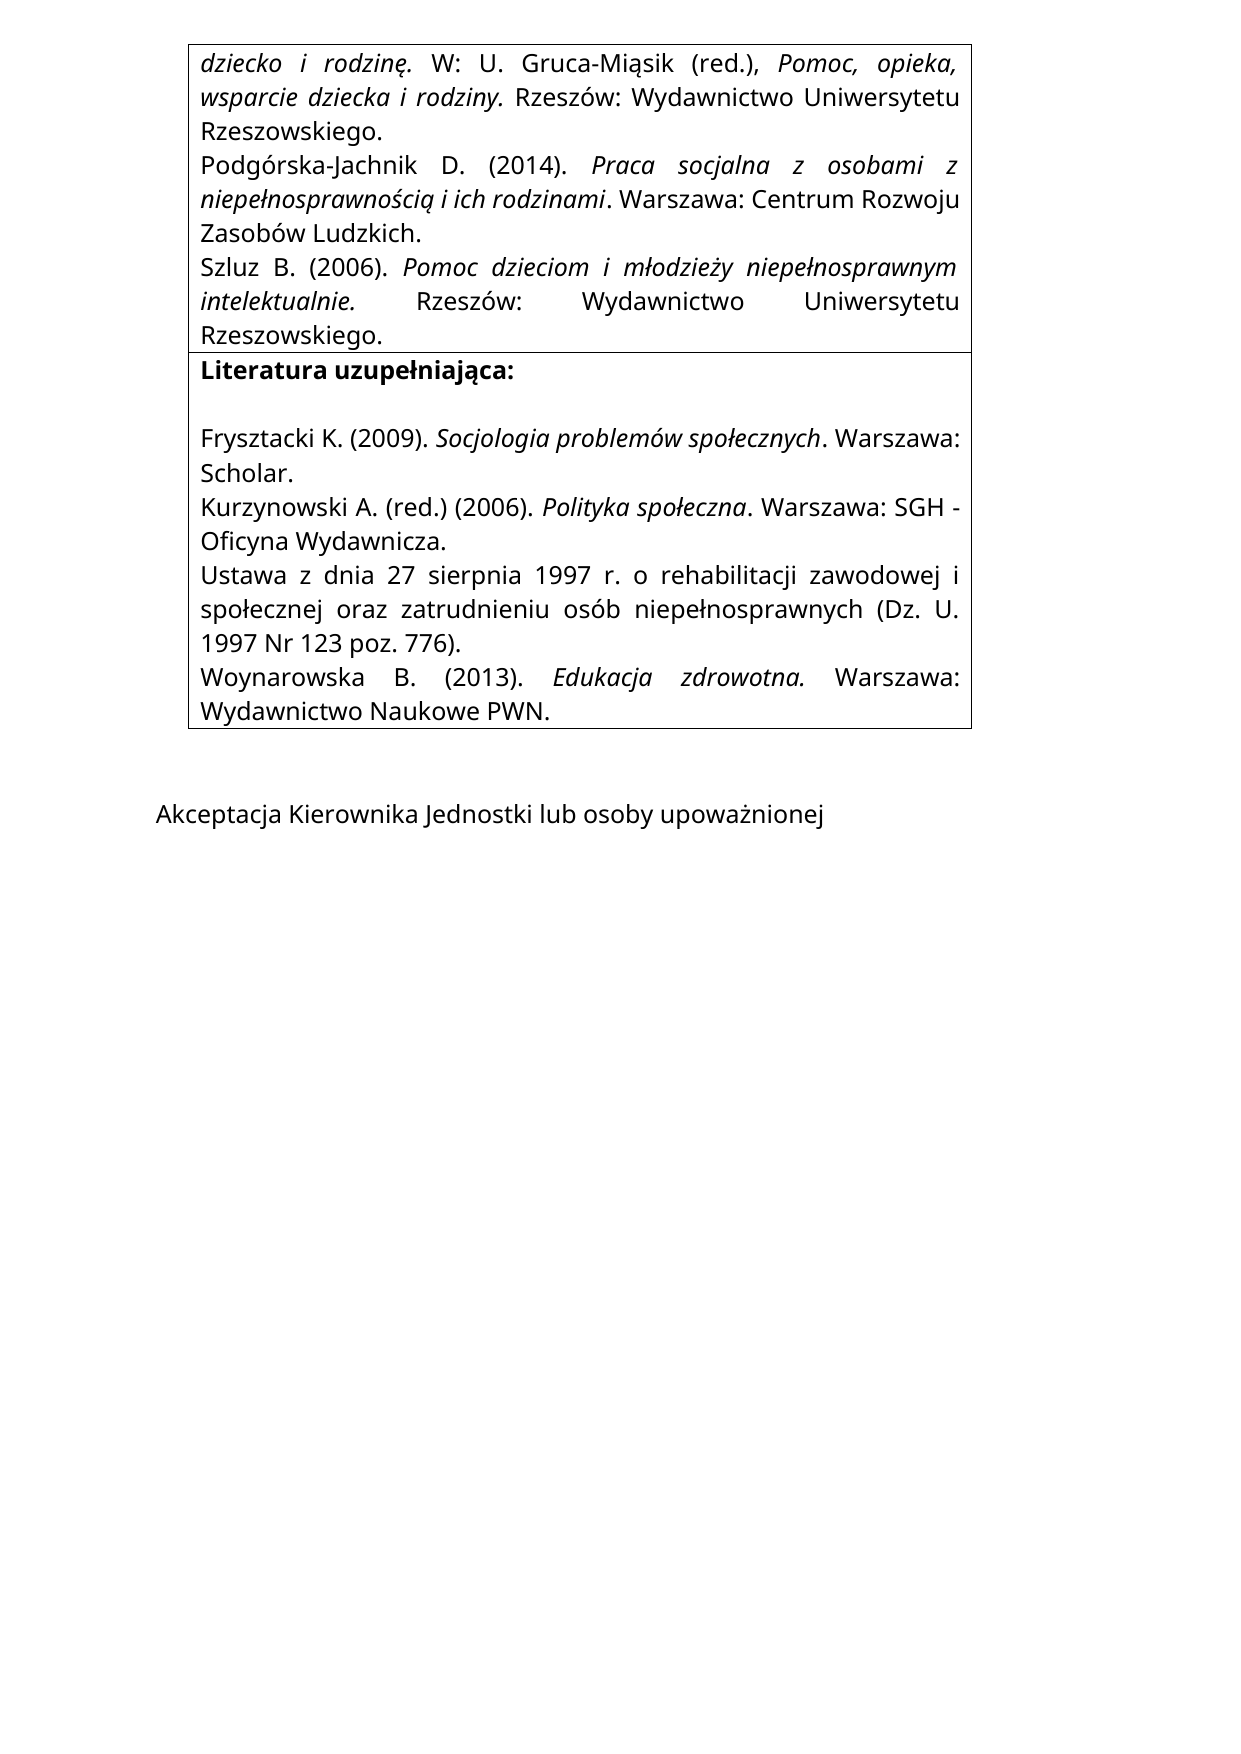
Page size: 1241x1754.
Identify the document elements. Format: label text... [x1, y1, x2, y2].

text Akceptacja Kierownika Jednostki lub osoby upoważnionej [156, 797, 1122, 831]
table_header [189, 45, 971, 352]
table_cell Literatura uzupełniająca: Frysztacki K. (2009). Socjologia problemów społecznych. Warszawa: Scholar. Kurzynowski A. (red.) (2006). Polityka społeczna. Warszawa: SGH - Oficyna Wydawnicza. Ustawa z dnia 27 sierpnia 1997 r. o rehabilitacji zawodowej i społecznej oraz zatrudnieniu osób niepełnosprawnych (Dz. U. 1997 Nr 123 poz. 776). Woynarowska B. (2013). Edukacja zdrowotna. Warszawa: Wydawnictwo Naukowe PWN. [189, 353, 971, 728]
